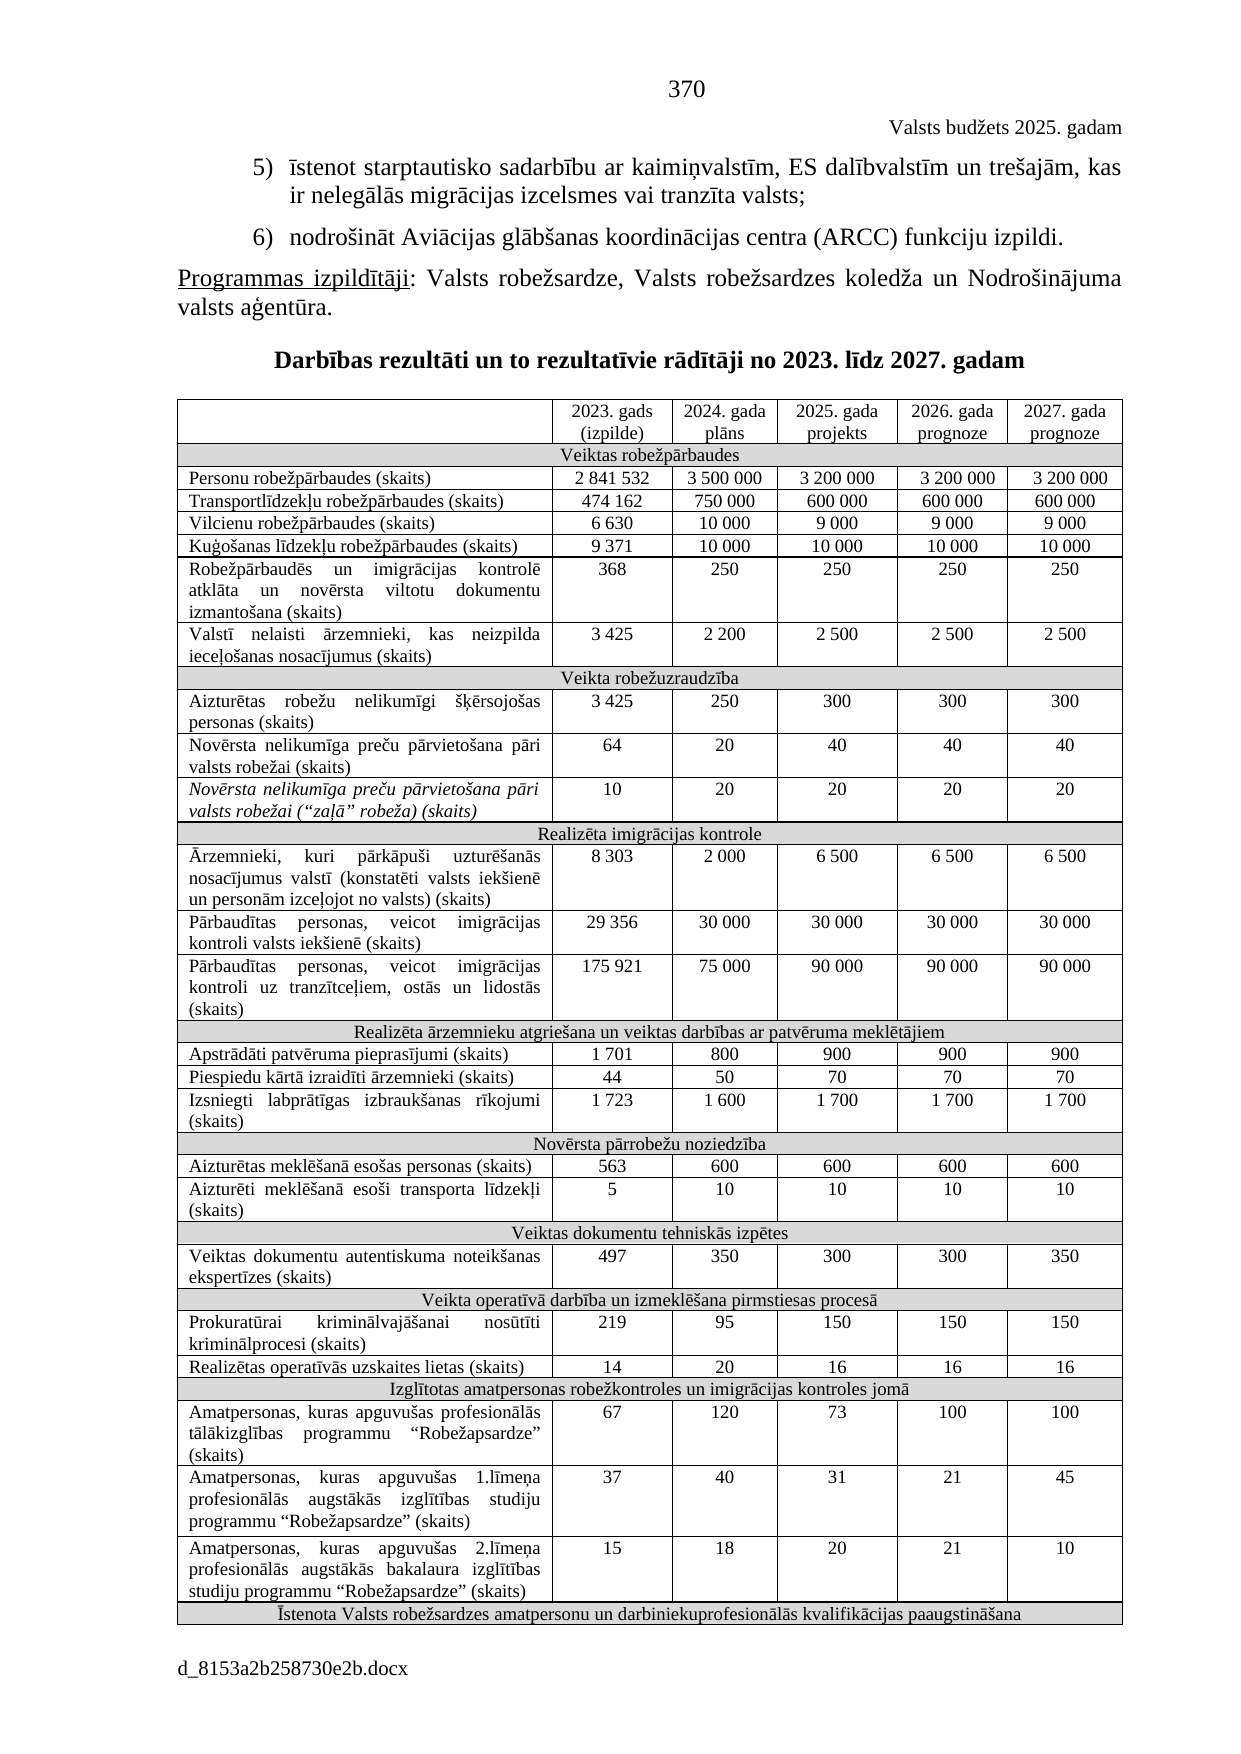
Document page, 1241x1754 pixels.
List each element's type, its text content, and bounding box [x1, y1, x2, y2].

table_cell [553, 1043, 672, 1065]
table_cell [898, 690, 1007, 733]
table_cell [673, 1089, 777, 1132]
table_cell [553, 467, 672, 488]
list īstenot starptautisko sadarbību ar kaimiņvalstīm, ES dalībvalstīm un trešajām, kas ir nelegālās migrācijas izcelsmes vai tranzīta valsts; [252, 152, 1122, 209]
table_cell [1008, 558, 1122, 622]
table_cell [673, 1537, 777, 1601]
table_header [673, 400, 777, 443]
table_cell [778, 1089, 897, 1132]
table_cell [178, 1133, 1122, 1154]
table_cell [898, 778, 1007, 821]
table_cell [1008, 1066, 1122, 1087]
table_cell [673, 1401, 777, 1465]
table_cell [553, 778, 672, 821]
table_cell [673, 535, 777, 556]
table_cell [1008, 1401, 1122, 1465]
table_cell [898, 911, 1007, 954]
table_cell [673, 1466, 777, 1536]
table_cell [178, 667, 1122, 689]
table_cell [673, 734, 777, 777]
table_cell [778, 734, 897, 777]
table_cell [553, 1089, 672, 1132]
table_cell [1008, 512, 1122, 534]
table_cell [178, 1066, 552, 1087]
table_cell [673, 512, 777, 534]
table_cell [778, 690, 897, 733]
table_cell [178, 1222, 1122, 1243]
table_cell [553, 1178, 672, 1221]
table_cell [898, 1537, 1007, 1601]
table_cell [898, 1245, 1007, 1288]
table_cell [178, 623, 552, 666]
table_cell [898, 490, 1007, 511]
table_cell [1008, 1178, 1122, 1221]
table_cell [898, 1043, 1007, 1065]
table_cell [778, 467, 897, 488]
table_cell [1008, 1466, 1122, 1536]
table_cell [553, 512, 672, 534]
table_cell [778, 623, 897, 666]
text Darbības rezultāti un to rezultatīvie rādītāji no 2023. līdz 2027. gadam [177, 345, 1122, 374]
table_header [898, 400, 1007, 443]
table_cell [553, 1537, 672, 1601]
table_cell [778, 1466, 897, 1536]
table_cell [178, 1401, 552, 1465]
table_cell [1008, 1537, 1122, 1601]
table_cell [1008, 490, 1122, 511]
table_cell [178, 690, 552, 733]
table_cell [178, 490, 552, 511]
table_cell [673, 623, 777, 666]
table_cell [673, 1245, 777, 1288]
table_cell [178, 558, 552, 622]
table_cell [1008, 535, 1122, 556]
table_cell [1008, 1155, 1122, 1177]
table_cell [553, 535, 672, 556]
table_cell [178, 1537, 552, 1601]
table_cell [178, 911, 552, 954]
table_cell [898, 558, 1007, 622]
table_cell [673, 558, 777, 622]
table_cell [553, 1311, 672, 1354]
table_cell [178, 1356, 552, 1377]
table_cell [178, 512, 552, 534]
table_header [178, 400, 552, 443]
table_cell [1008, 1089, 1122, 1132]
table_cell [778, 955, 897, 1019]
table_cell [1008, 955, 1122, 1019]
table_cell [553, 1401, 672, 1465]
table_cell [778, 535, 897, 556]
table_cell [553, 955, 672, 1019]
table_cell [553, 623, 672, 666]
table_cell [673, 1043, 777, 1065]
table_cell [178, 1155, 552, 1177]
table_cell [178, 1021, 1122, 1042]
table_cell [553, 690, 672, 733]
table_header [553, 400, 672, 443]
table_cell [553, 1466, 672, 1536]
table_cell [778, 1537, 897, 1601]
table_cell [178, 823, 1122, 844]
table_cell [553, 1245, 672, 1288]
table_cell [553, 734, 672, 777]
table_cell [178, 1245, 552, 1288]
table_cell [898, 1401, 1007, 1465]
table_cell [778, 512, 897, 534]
text Programmas izpildītāji: Valsts robežsardze, Valsts robežsardzes koledža un Nodrošinājuma valsts aģentūra. [177, 263, 1122, 320]
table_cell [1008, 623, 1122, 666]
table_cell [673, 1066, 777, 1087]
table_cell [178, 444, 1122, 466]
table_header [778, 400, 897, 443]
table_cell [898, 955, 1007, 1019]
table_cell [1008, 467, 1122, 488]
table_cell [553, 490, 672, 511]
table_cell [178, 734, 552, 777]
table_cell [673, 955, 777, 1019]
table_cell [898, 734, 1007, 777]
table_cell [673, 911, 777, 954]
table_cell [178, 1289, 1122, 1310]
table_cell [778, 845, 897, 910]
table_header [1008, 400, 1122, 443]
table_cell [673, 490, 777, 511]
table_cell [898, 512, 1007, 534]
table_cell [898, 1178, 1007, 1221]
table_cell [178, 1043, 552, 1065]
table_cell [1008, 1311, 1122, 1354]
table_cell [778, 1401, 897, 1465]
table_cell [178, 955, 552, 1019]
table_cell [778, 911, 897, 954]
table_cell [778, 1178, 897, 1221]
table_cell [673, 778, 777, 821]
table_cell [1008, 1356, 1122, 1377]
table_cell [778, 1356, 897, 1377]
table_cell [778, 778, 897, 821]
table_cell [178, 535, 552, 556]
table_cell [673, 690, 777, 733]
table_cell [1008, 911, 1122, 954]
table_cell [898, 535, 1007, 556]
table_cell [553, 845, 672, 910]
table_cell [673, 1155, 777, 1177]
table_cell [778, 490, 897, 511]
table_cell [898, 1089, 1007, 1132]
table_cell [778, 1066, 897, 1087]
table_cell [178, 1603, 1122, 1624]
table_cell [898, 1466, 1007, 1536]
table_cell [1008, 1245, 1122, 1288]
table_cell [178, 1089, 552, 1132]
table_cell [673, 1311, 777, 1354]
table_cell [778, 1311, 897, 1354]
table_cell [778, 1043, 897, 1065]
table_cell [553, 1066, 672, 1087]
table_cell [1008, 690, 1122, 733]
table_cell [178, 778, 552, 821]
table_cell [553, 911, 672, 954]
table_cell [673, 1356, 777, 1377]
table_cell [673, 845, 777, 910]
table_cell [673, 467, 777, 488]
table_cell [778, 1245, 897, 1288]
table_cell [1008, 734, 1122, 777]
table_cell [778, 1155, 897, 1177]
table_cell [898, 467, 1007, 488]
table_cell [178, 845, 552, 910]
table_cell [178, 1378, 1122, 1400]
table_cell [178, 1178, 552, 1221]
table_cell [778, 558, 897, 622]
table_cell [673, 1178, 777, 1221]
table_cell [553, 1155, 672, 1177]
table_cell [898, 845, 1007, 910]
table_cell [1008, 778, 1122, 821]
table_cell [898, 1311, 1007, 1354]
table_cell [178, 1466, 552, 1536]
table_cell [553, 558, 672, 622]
list nodrošināt Aviācijas glābšanas koordinācijas centra (ARCC) funkciju izpildi. [252, 222, 1122, 250]
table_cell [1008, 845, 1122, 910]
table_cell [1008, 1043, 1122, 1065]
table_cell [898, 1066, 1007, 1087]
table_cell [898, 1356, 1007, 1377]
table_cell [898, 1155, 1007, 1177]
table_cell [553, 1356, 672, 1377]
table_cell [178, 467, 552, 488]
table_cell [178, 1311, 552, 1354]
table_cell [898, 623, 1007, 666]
